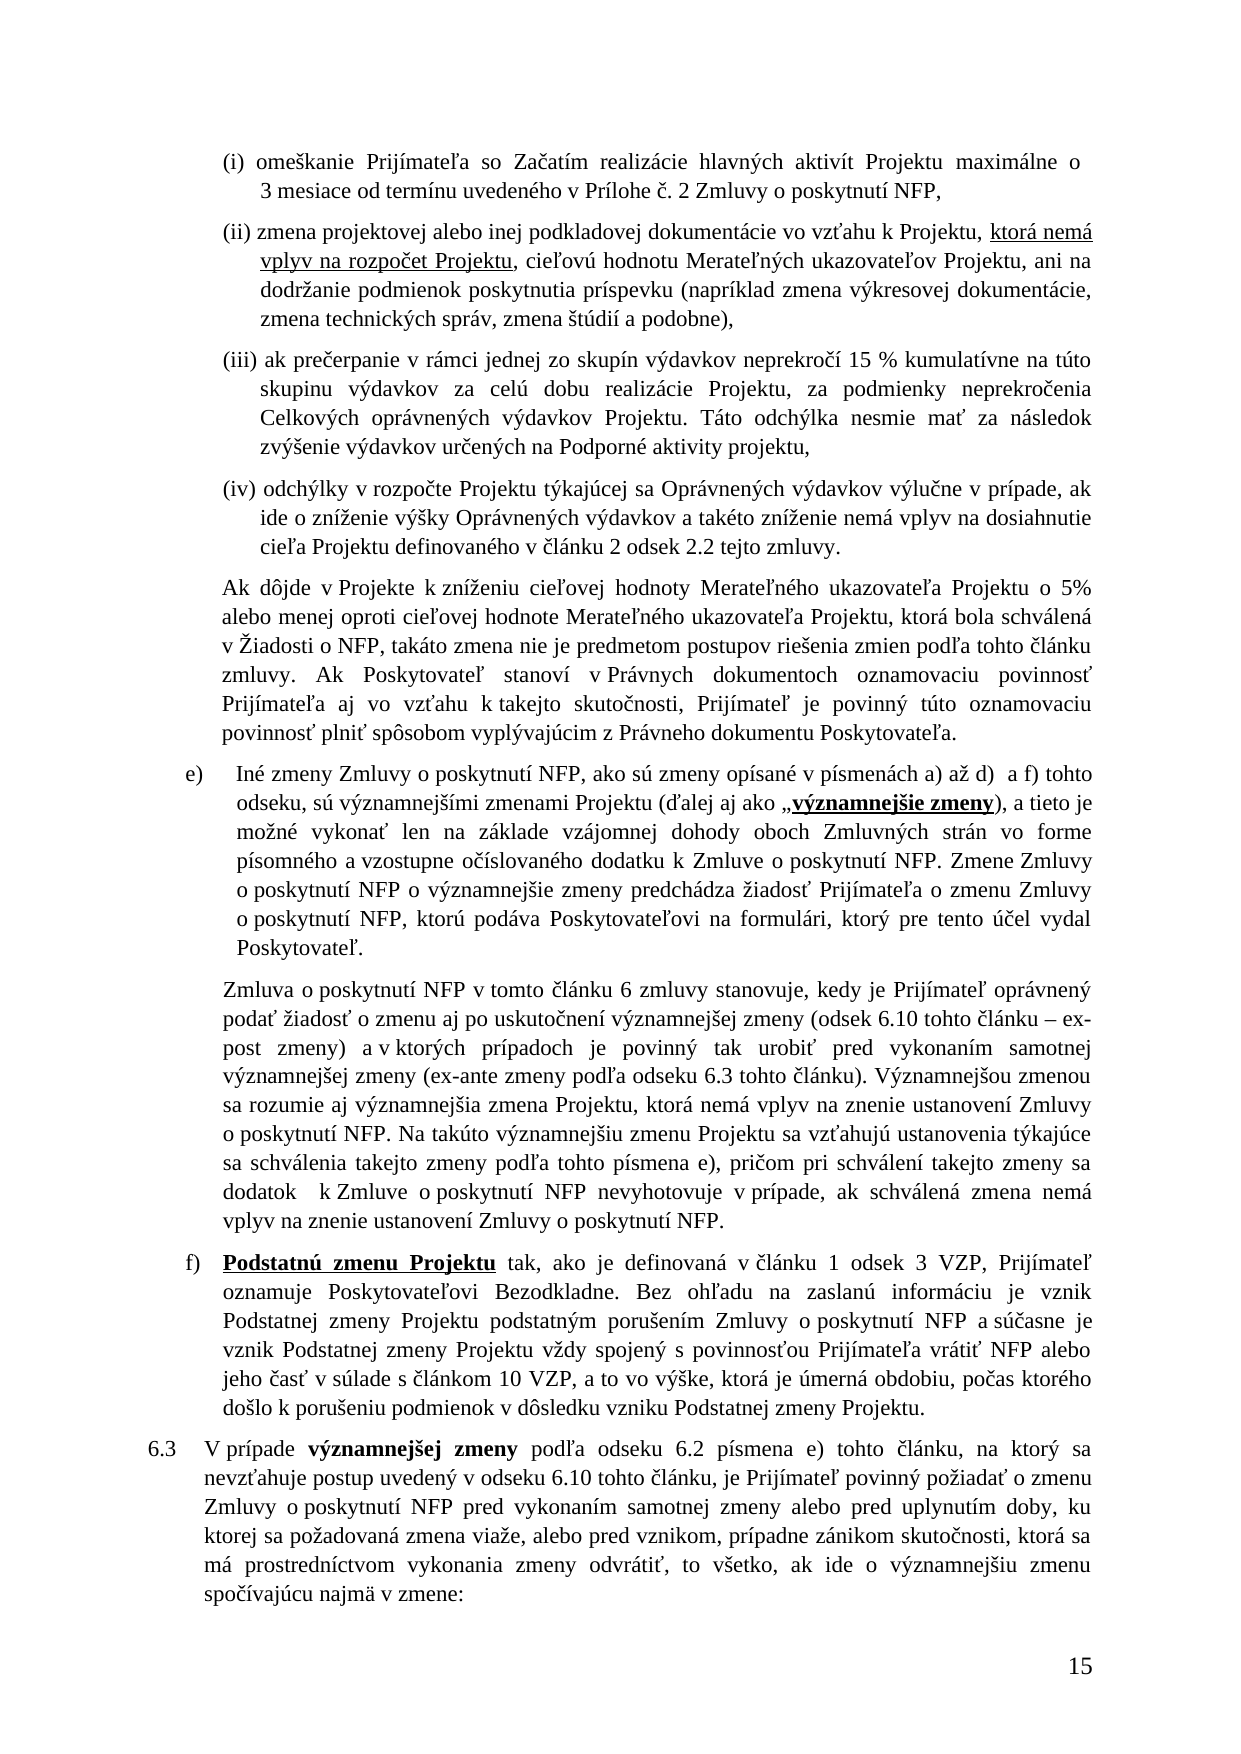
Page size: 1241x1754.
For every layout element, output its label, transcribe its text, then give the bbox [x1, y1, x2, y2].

list Podstatnú zmenu Projektu tak, ako je definovaná v článku 1 odsek 3 VZP, Prijímateľ oznamuje Poskytovateľovi Bezodkladne. Bez ohľadu na zaslanú informáciu je vznik Podstatnej zmeny Projektu podstatným porušením Zmluvy o poskytnutí NFP a súčasne je vznik Podstatnej zmeny Projektu vždy spojený s povinnosťou Prijímateľa vrátiť NFP alebo jeho časť v súlade s článkom 10 VZP, a to vo výške, ktorá je úmerná obdobiu, počas ktorého došlo k porušeniu podmienok v dôsledku vzniku Podstatnej zmeny Projektu. [185, 1249, 1092, 1420]
text (ii) zmena projektovej alebo inej podkladovej dokumentácie vo vzťahu k Projektu, ktorá nemá vplyv na rozpočet Projektu, cieľovú hodnotu Merateľných ukazovateľov Projektu, ani na dodržanie podmienok poskytnutia príspevku (napríklad zmena výkresovej dokumentácie, zmena technických správ, zmena štúdií a podobne), [223, 218, 1092, 331]
text (iii) ak prečerpanie v rámci jednej zo skupín výdavkov neprekročí 15 % kumulatívne na túto skupinu výdavkov za celú dobu realizácie Projektu, za podmienky neprekročenia Celkových oprávnených výdavkov Projektu. Táto odchýlka nesmie mať za následok zvýšenie výdavkov určených na Podporné aktivity projektu, [223, 346, 1092, 460]
text (iv) odchýlky v rozpočte Projektu týkajúcej sa Oprávnených výdavkov výlučne v prípade, ak ide o zníženie výšky Oprávnených výdavkov a takéto zníženie nemá vplyv na dosiahnutie cieľa Projektu definovaného v článku 2 odsek 2.2 tejto zmluvy. [223, 475, 1092, 559]
list V prípade významnejšej zmeny podľa odseku 6.2 písmena e) tohto článku, na ktorý sa nevzťahuje postup uvedený v odseku 6.10 tohto článku, je Prijímateľ povinný požiadať o zmenu Zmluvy o poskytnutí NFP pred vykonaním samotnej zmeny alebo pred uplynutím doby, ku ktorej sa požadovaná zmena viaže, alebo pred vznikom, prípadne zánikom skutočnosti, ktorá sa má prostredníctvom vykonania zmeny odvrátiť, to všetko, ak ide o významnejšiu zmenu spočívajúcu najmä v zmene: [148, 1435, 1092, 1606]
text Ak dôjde v Projekte k zníženiu cieľovej hodnoty Merateľného ukazovateľa Projektu o 5% alebo menej oproti cieľovej hodnote Merateľného ukazovateľa Projektu, ktorá bola schválená v Žiadosti o NFP, takáto zmena nie je predmetom postupov riešenia zmien podľa tohto článku zmluvy. Ak Poskytovateľ stanoví v Právnych dokumentoch oznamovaciu povinnosť Prijímateľa aj vo vzťahu k takejto skutočnosti, Prijímateľ je povinný túto oznamovaciu povinnosť plniť spôsobom vyplývajúcim z Právneho dokumentu Poskytovateľa. [222, 574, 1092, 745]
text (i) omeškanie Prijímateľa so Začatím realizácie hlavných aktivít Projektu maximálne o 3 mesiace od termínu uvedeného v Prílohe č. 2 Zmluvy o poskytnutí NFP, [223, 148, 1092, 203]
text Zmluva o poskytnutí NFP v tomto článku 6 zmluvy stanovuje, kedy je Prijímateľ oprávnený podať žiadosť o zmenu aj po uskutočnení významnejšej zmeny (odsek 6.10 tohto článku – ex-post zmeny) a v ktorých prípadoch je povinný tak urobiť pred vykonaním samotnej významnejšej zmeny (ex-ante zmeny podľa odseku 6.3 tohto článku). Významnejšou zmenou sa rozumie aj významnejšia zmena Projektu, ktorá nemá vplyv na znenie ustanovení Zmluvy o poskytnutí NFP. Na takúto významnejšiu zmenu Projektu sa vzťahujú ustanovenia týkajúce sa schválenia takejto zmeny podľa tohto písmena e), pričom pri schválení takejto zmeny sa dodatok k Zmluve o poskytnutí NFP nevyhotovuje v prípade, ak schválená zmena nemá vplyv na znenie ustanovení Zmluvy o poskytnutí NFP. [223, 976, 1092, 1234]
list Iné zmeny Zmluvy o poskytnutí NFP, ako sú zmeny opísané v písmenách a) až d) a f) tohto odseku, sú významnejšími zmenami Projektu (ďalej aj ako „významnejšie zmeny), a tieto je možné vykonať len na základe vzájomnej dohody oboch Zmluvných strán vo forme písomného a vzostupne očíslovaného dodatku k Zmluve o poskytnutí NFP. Zmene Zmluvy o poskytnutí NFP o významnejšie zmeny predchádza žiadosť Prijímateľa o zmenu Zmluvy o poskytnutí NFP, ktorú podáva Poskytovateľovi na formulári, ktorý pre tento účel vydal Poskytovateľ. [185, 760, 1092, 961]
